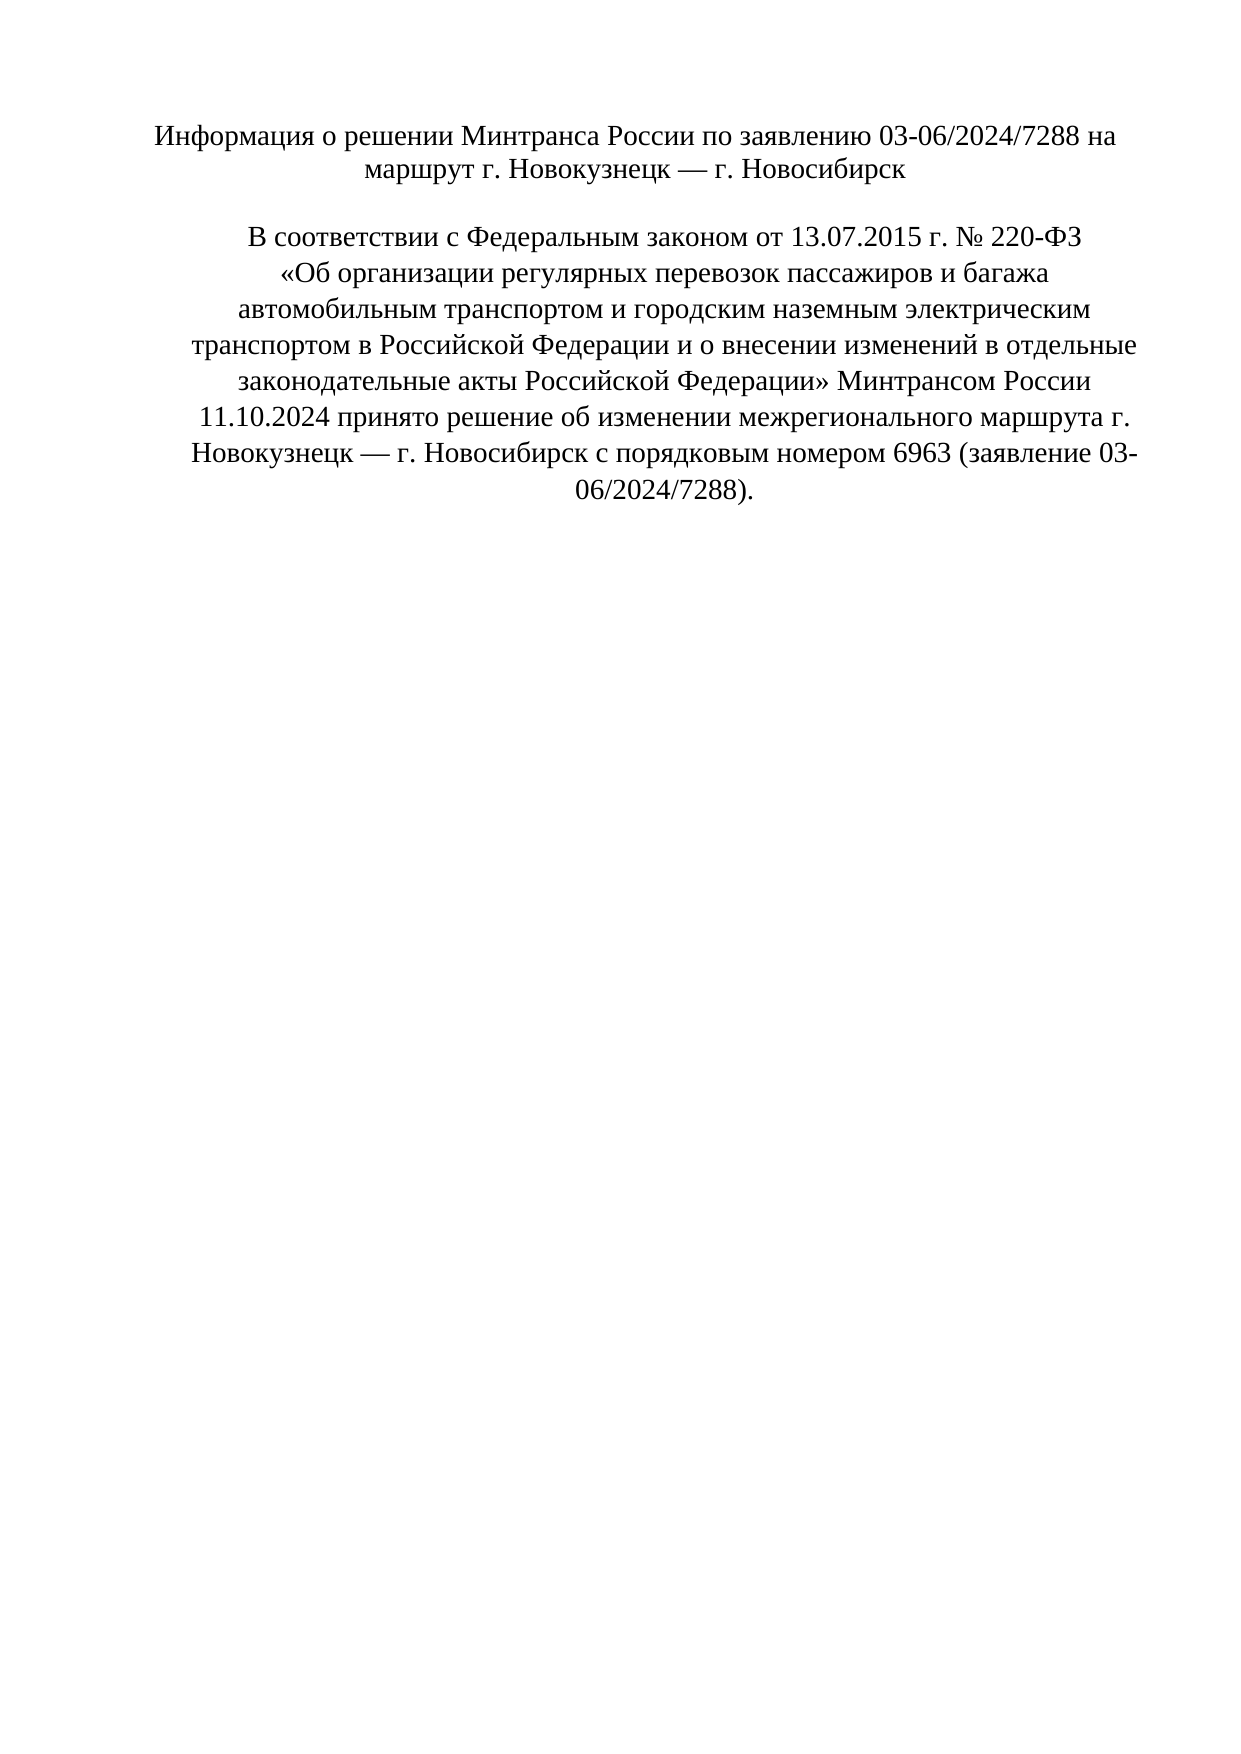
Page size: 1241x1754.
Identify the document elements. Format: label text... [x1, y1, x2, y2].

text В соответствии с Федеральным законом от 13.07.2015 г. № 220-ФЗ «Об организации регулярных перевозок пассажиров и багажа автомобильным транспортом и городским наземным электрическим транспортом в Российской Федерации и о внесении изменений в отдельные законодательные акты Российской Федерации» Минтрансом России 11.10.2024 принято решение об изменении межрегионального маршрута г. Новокузнецк — г. Новосибирск с порядковым номером 6963 (заявление 03-06/2024/7288). [177, 219, 1152, 505]
text Информация о решении Минтранса России по заявлению 03-06/2024/7288 на маршрут г. Новокузнецк — г. Новосибирск [118, 118, 1152, 185]
